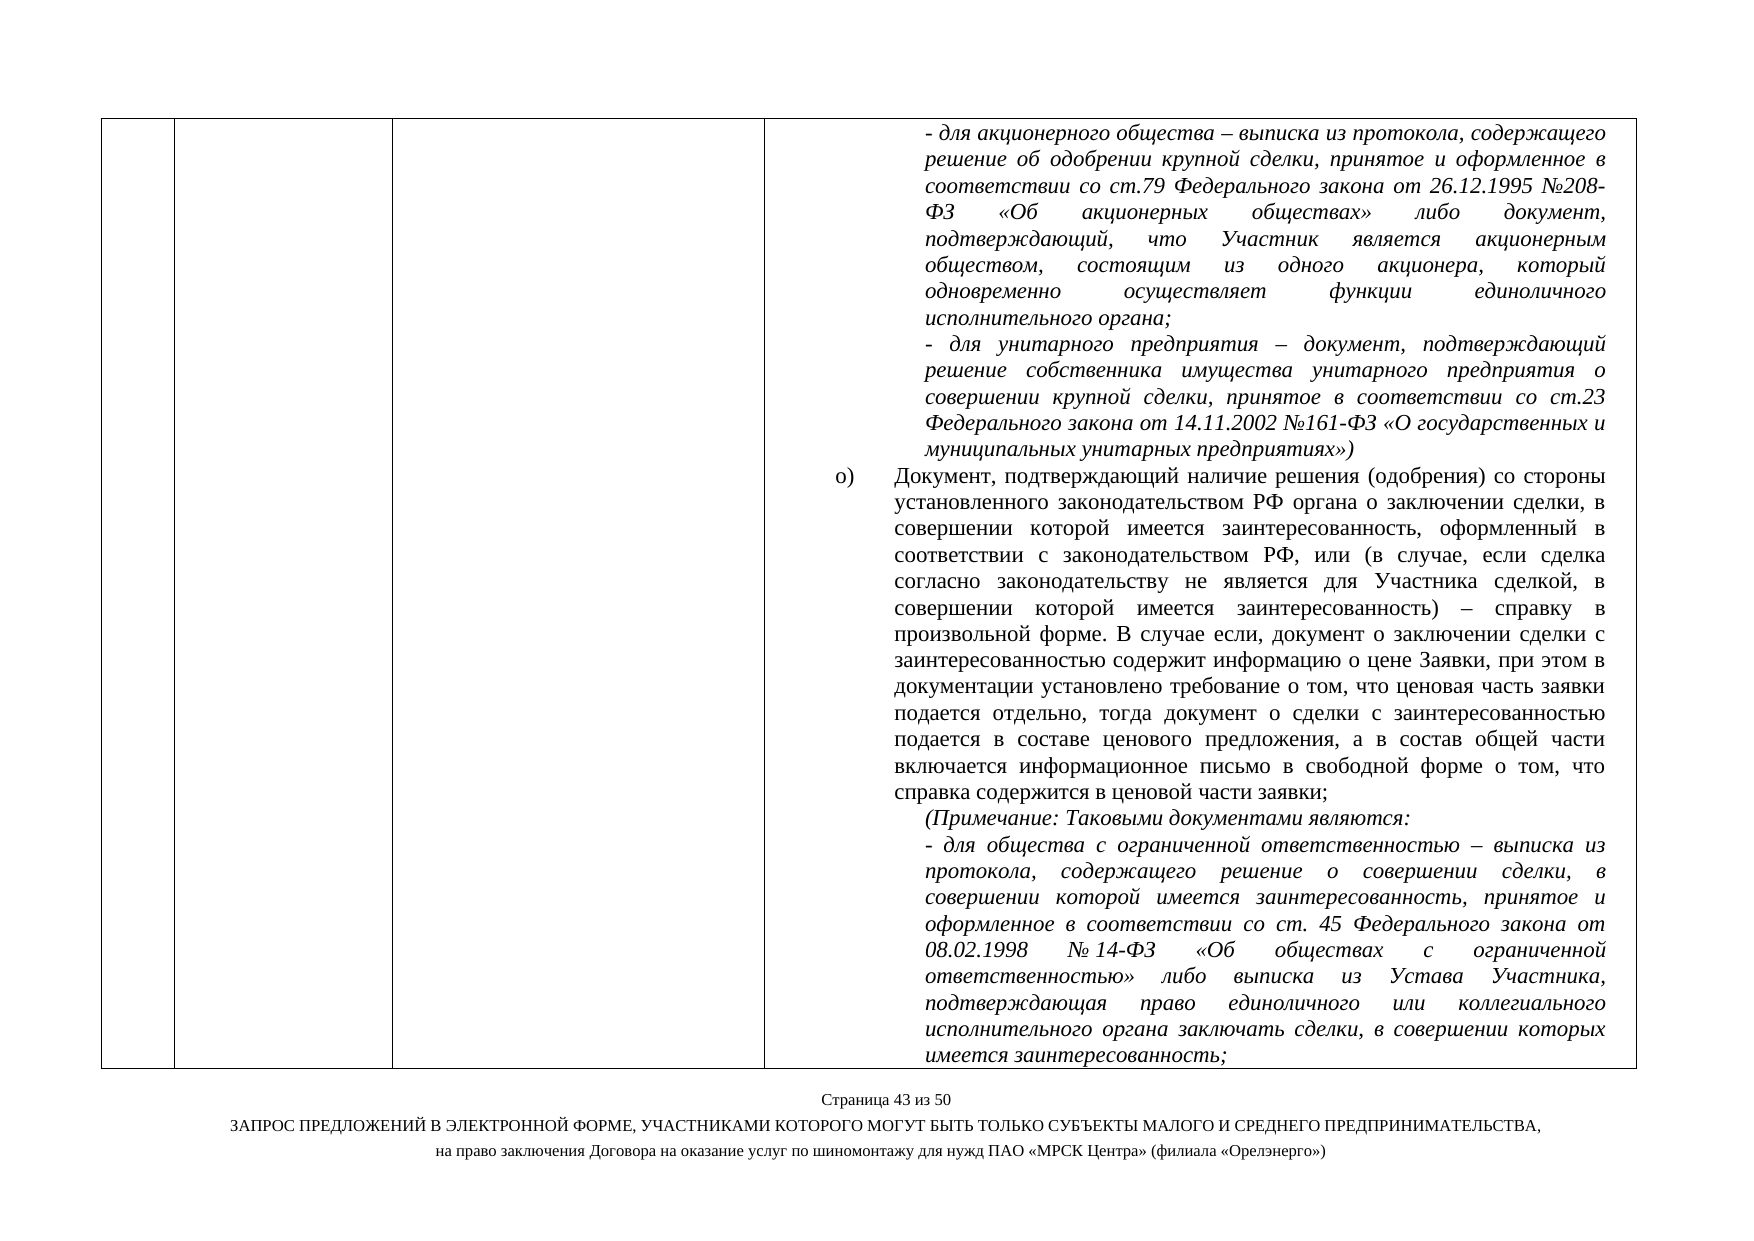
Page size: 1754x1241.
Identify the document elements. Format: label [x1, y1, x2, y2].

table_cell [765, 119, 1636, 1068]
table_cell [175, 119, 392, 1068]
table_cell [393, 119, 764, 1068]
table_cell [102, 119, 174, 1068]
